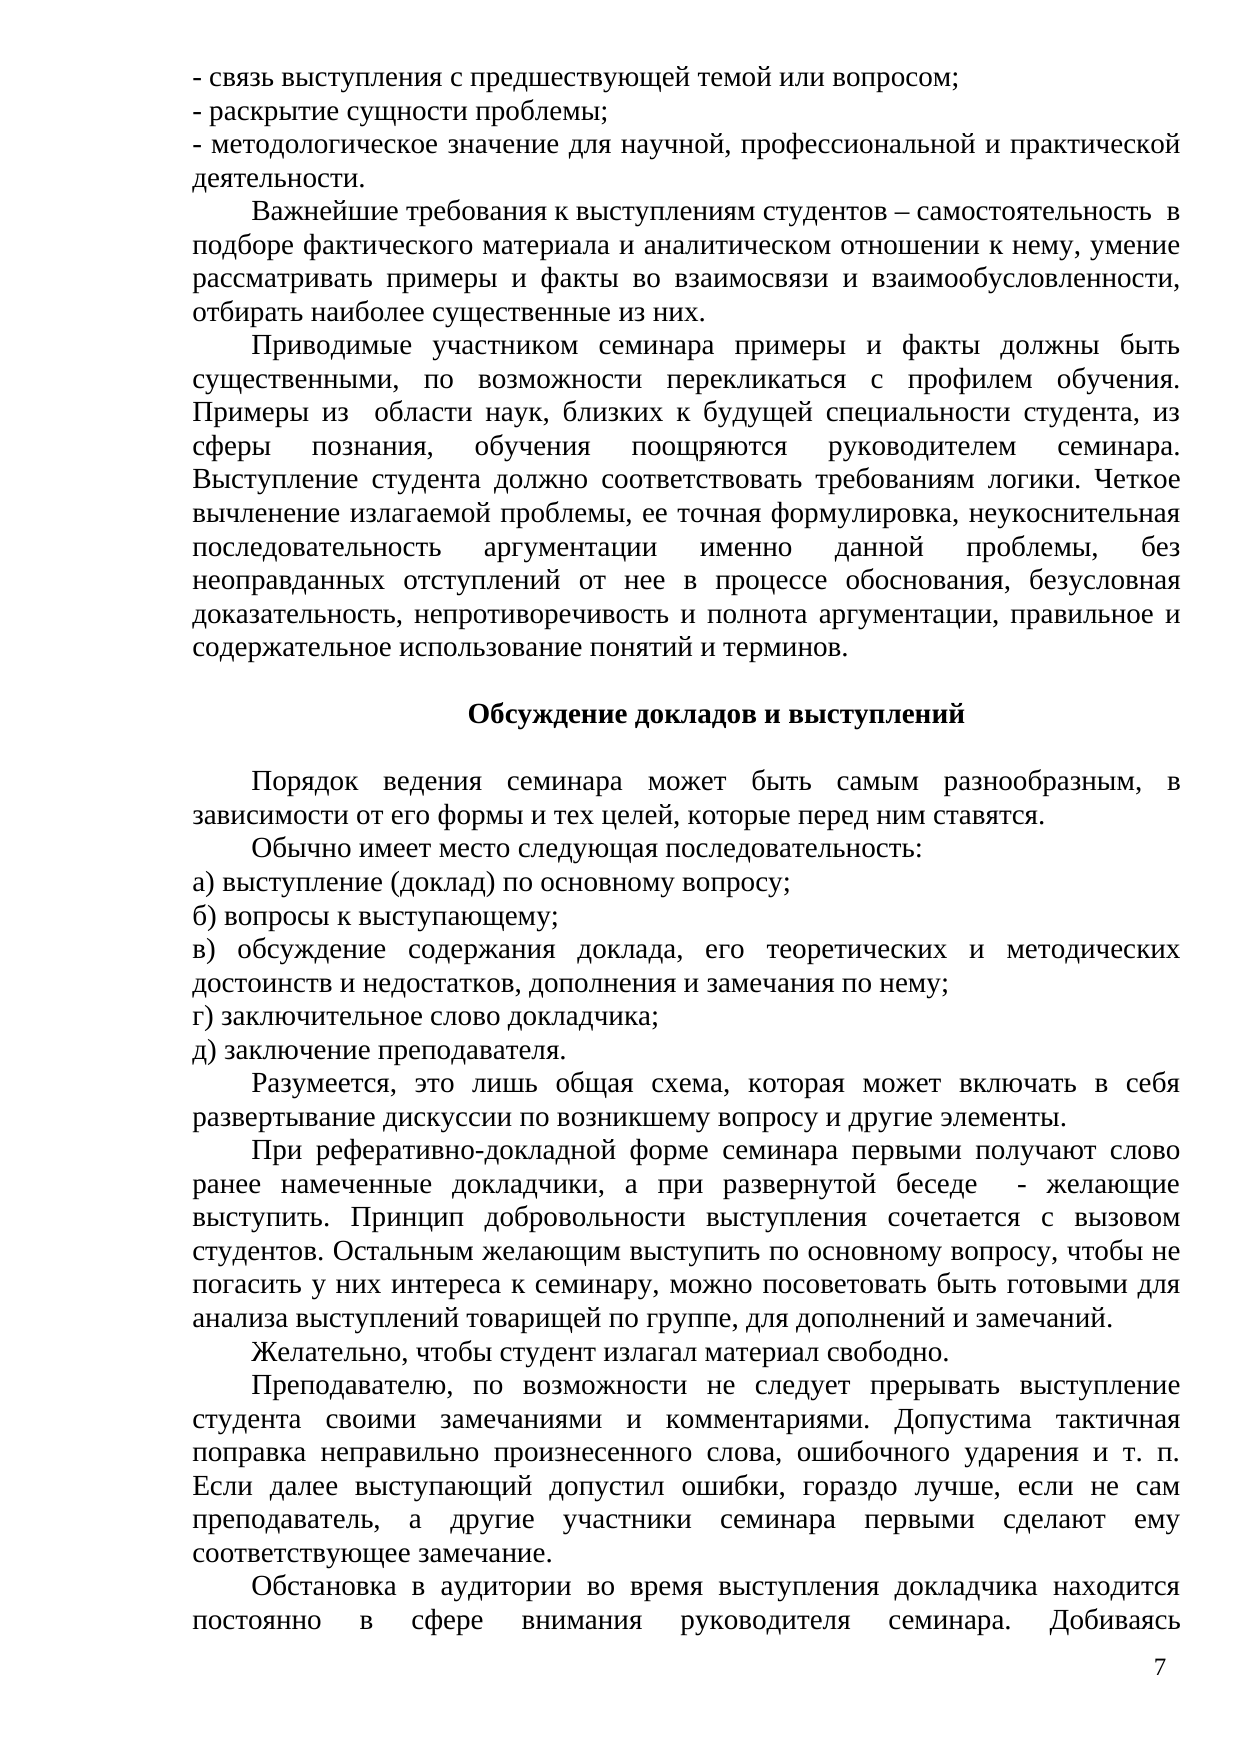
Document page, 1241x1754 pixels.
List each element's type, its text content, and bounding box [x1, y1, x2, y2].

text Важнейшие требования к выступлениям студентов – самостоятельность в подборе фактического материала и аналитическом отношении к нему, умение рассматривать примеры и факты во взаимосвязи и взаимообусловленности, отбирать наиболее существенные из них. [192, 193, 1181, 327]
text в) обсуждение содержания доклада, его теоретических и методических достоинств и недостатков, дополнения и замечания по нему; [192, 931, 1181, 998]
text Преподавателю, по возможности не следует прерывать выступление студента своими замечаниями и комментариями. Допустима тактичная поправка неправильно произнесенного слова, ошибочного ударения и т. п. Если далее выступающий допустил ошибки, гораздо лучше, если не сам преподаватель, а другие участники семинара первыми сделают ему соответствующее замечание. [192, 1367, 1181, 1568]
text - связь выступления с предшествующей темой или вопросом; [192, 59, 1181, 93]
text - раскрытие сущности проблемы; [192, 93, 1181, 126]
text б) вопросы к выступающему; [192, 898, 1181, 931]
text Обычно имеет место следующая последовательность: [192, 831, 1181, 864]
text Разумеется, это лишь общая схема, которая может включать в себя развертывание дискуссии по возникшему вопросу и другие элементы. [192, 1065, 1181, 1132]
text При реферативно-докладной форме семинара первыми получают слово ранее намеченные докладчики, а при развернутой беседе - желающие выступить. Принцип добровольности выступления сочетается с вызовом студентов. Остальным желающим выступить по основному вопросу, чтобы не погасить у них интереса к семинару, можно посоветовать быть готовыми для анализа выступлений товарищей по группе, для дополнений и замечаний. [192, 1132, 1181, 1334]
text Порядок ведения семинара может быть самым разнообразным, в зависимости от его формы и тех целей, которые перед ним ставятся. [192, 763, 1181, 831]
text а) выступление (доклад) по основному вопросу; [192, 864, 1181, 898]
text Обсуждение докладов и выступлений [192, 696, 1181, 730]
text - методологическое значение для научной, профессиональной и практической деятельности. [192, 126, 1181, 193]
text Желательно, чтобы студент излагал материал свободно. [192, 1334, 1181, 1367]
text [192, 1568, 1181, 1636]
text Приводимые участником семинара примеры и факты должны быть существенными, по возможности перекликаться с профилем обучения. Примеры из области наук, близких к будущей специальности студента, из сферы познания, обучения поощряются руководителем семинара. Выступление студента должно соответствовать требованиям логики. Четкое вычленение излагаемой проблемы, ее точная формулировка, неукоснительная последовательность аргументации именно данной проблемы, без неоправданных отступлений от нее в процессе обоснования, безусловная доказательность, непротиворечивость и полнота аргументации, правильное и содержательное использование понятий и терминов. [192, 327, 1181, 663]
text г) заключительное слово докладчика; [192, 998, 1181, 1032]
text д) заключение преподавателя. [192, 1032, 1181, 1065]
